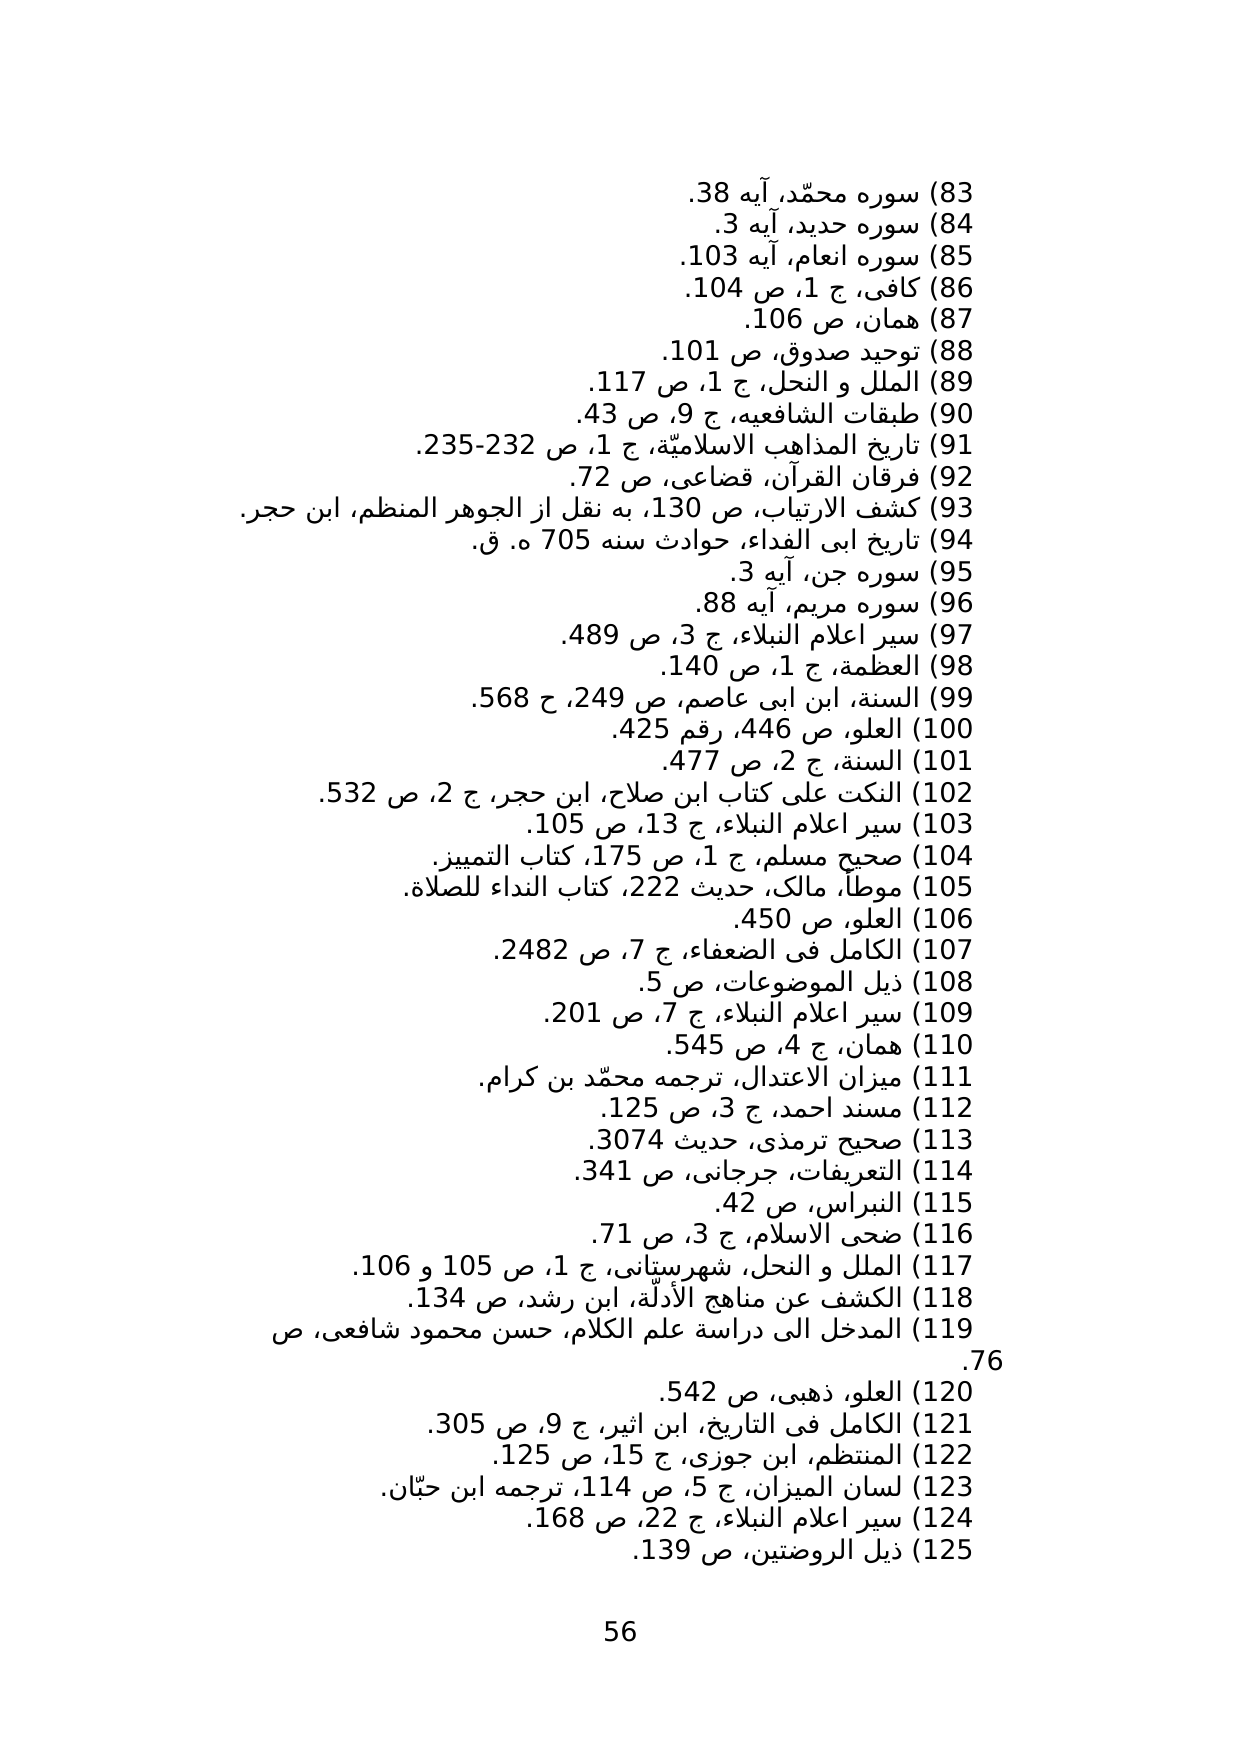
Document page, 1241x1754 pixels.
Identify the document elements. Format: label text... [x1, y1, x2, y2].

text 92) فرقان القرآن، قضاعی، ص 72. [236, 461, 1004, 493]
text 91) تاریخ المذاهب الاسلامیّة، ج 1، ص 232-235. [236, 430, 1004, 461]
text 85) سوره انعام، آیه 103. [236, 240, 1004, 272]
text 106) العلو، ص 450. [236, 903, 1004, 935]
text 121) الکامل فی التاریخ، ابن اثیر، ج 9، ص 305. [236, 1408, 1004, 1440]
text 122) المنتظم، ابن جوزی، ج 15، ص 125. [236, 1440, 1004, 1471]
text 115) النبراس، ص 42. [236, 1187, 1004, 1219]
text 109) سیر اعلام النبلاء، ج 7، ص 201. [236, 998, 1004, 1029]
text 119) المدخل الی دراسة علم الکلام، حسن محمود شافعی، ص 76. [236, 1313, 1004, 1377]
text 105) موطأ، مالک، حدیث 222، کتاب النداء للصلاة. [236, 872, 1004, 903]
text 124) سیر اعلام النبلاء، ج 22، ص 168. [236, 1503, 1004, 1534]
text 102) النکت علی کتاب ابن صلاح، ابن حجر، ج 2، ص 532. [236, 777, 1004, 808]
text 112) مسند احمد، ج 3، ص 125. [236, 1092, 1004, 1124]
text 117) الملل و النحل، شهرستانی، ج 1، ص 105 و 106. [236, 1250, 1004, 1282]
text 120) العلو، ذهبی، ص 542. [236, 1377, 1004, 1408]
text 95) سوره جن، آیه 3. [236, 556, 1004, 587]
text 86) کافی، ج 1، ص 104. [236, 272, 1004, 303]
text 83) سوره محمّد، آیه 38. [236, 177, 1004, 209]
text 84) سوره حدید، آیه 3. [236, 209, 1004, 240]
text 118) الکشف عن مناهج الأدلّة، ابن رشد، ص 134. [236, 1282, 1004, 1313]
text 111) میزان الاعتدال، ترجمه محمّد بن کرام. [236, 1061, 1004, 1092]
text 125) ذیل الروضتین، ص 139. [236, 1534, 1004, 1566]
text 101) السنة، ج 2، ص 477. [236, 745, 1004, 777]
text 94) تاریخ ابی الفداء، حوادث سنه 705 ه. ق. [236, 524, 1004, 556]
text 123) لسان المیزان، ج 5، ص 114، ترجمه ابن حبّان. [236, 1471, 1004, 1503]
text 99) السنة، ابن ابی عاصم، ص 249، ح 568. [236, 682, 1004, 714]
text 116) ضحی الاسلام، ج 3، ص 71. [236, 1219, 1004, 1250]
text 100) العلو، ص 446، رقم 425. [236, 714, 1004, 745]
text 93) کشف الارتیاب، ص 130، به نقل از الجوهر المنظم، ابن حجر. [236, 493, 1004, 524]
text 110) همان، ج 4، ص 545. [236, 1029, 1004, 1061]
text 114) التعریفات، جرجانی، ص 341. [236, 1156, 1004, 1187]
text 104) صحیح مسلم، ج 1، ص 175، کتاب التمییز. [236, 840, 1004, 872]
text 97) سیر اعلام النبلاء، ج 3، ص 489. [236, 619, 1004, 651]
text 87) همان، ص 106. [236, 303, 1004, 335]
text 88) توحید صدوق، ص 101. [236, 335, 1004, 367]
text 89) الملل و النحل، ج 1، ص 117. [236, 367, 1004, 398]
text 90) طبقات الشافعیه، ج 9، ص 43. [236, 398, 1004, 430]
text 108) ذیل الموضوعات، ص 5. [236, 966, 1004, 998]
text 98) العظمة، ج 1، ص 140. [236, 651, 1004, 682]
text 96) سوره مریم، آیه 88. [236, 587, 1004, 619]
text 107) الکامل فی الضعفاء، ج 7، ص 2482. [236, 935, 1004, 966]
text 103) سیر اعلام النبلاء، ج 13، ص 105. [236, 808, 1004, 840]
text 113) صحیح ترمذی، حدیث 3074. [236, 1124, 1004, 1156]
